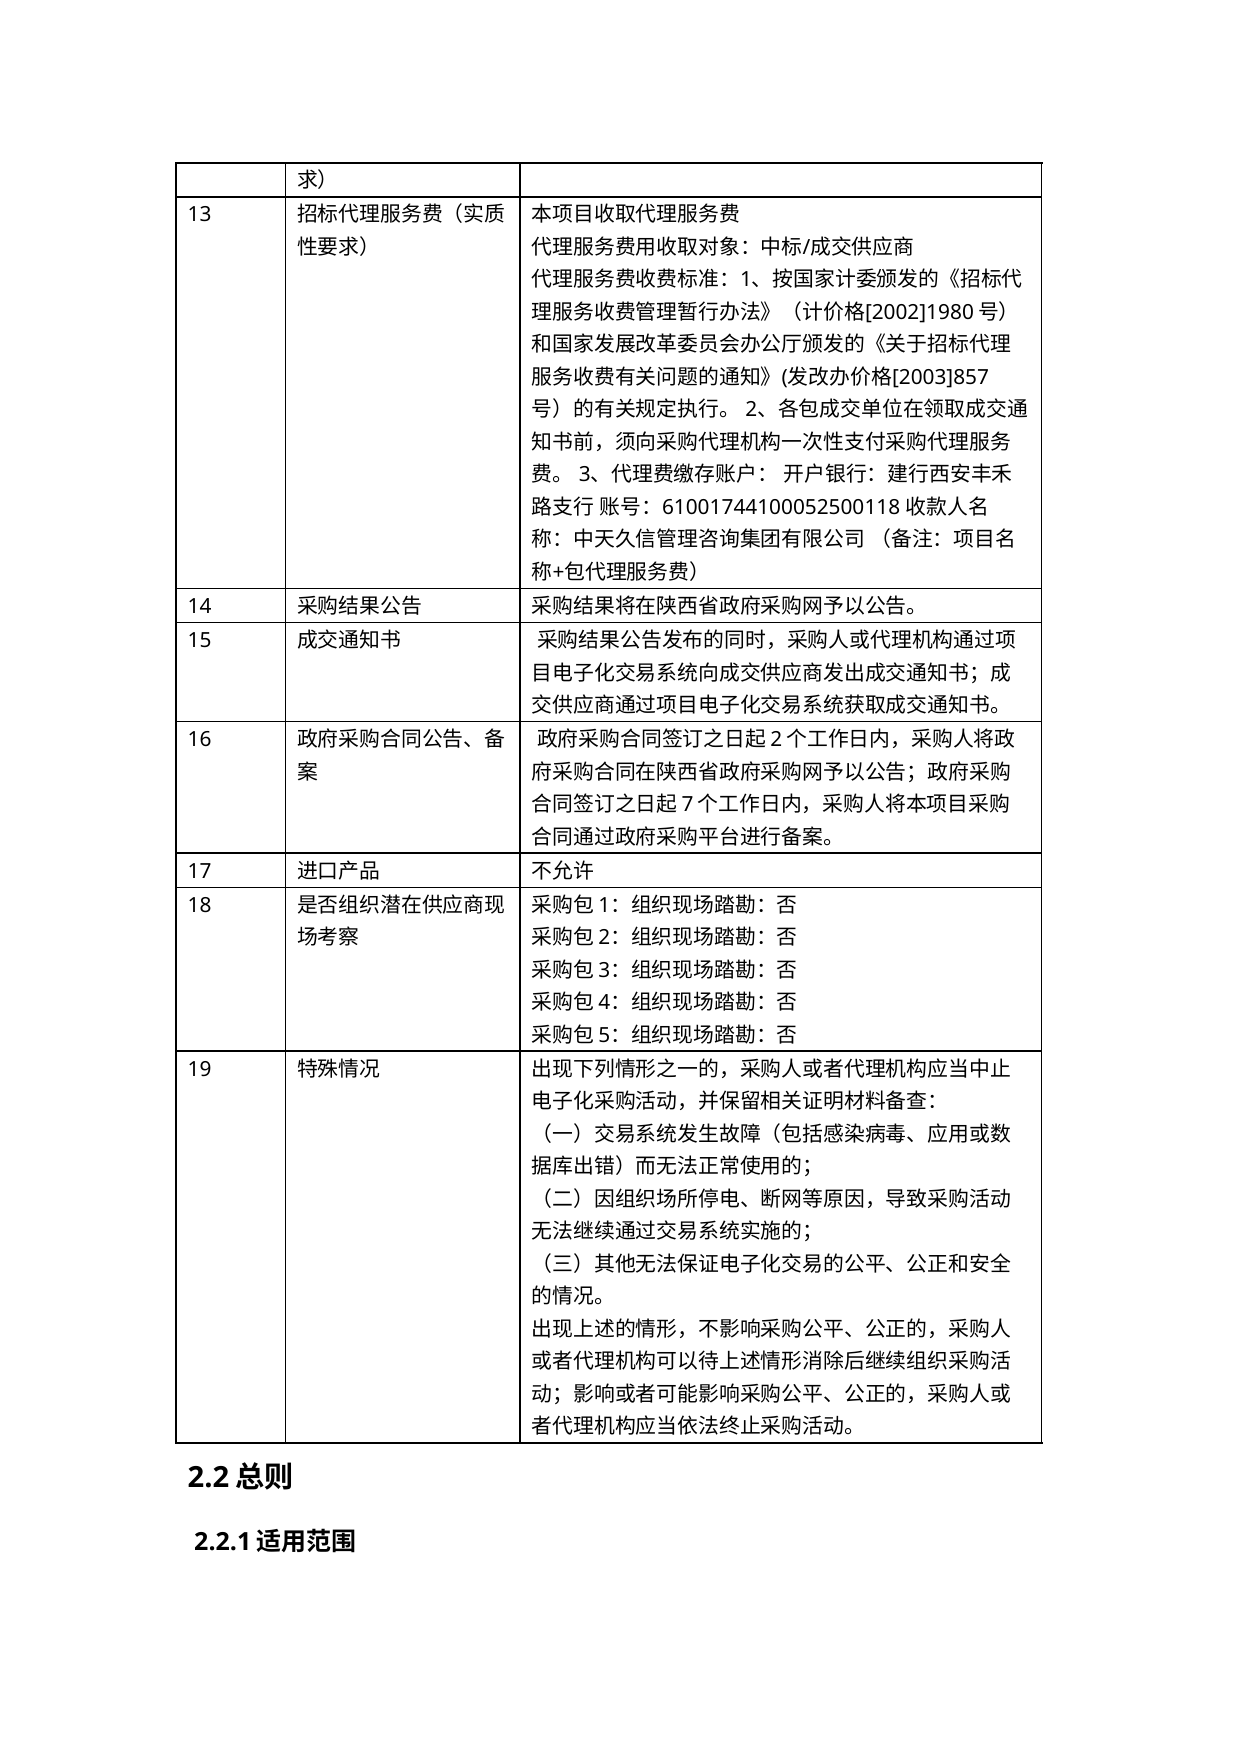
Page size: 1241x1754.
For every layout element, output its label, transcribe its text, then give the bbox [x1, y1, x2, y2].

table_cell 13 [177, 198, 285, 588]
table_cell 出现下列情形之一的，采购人或者代理机构应当中止电子化采购活动，并保留相关证明材料备查： （一）交易系统发生故障（包括感染病毒、应用或数据库出错）而无法正常使用的； （二）因组织场所停电、断网等原因，导致采购活动无法继续通过交易系统实施的； （三）其他无法保证电子化交易的公平、公正和安全的情况。 出现上述的情形，不影响采购公平、公正的，采购人或者代理机构可以待上述情形消除后继续组织采购活动；影响或者可能影响采购公平、公正的，采购人或者代理机构应当依法终止采购活动。 [521, 1052, 1041, 1442]
table_cell 16 [177, 722, 285, 852]
table_cell 招标代理服务费（实质性要求） [286, 198, 519, 588]
table_cell 进口产品 [286, 854, 519, 886]
table_cell 14 [177, 589, 285, 622]
table_cell 政府采购合同公告、备案 [286, 722, 519, 852]
table_cell 不允许 [521, 854, 1041, 886]
table_cell 采购结果公告 [286, 589, 519, 622]
table_cell 采购结果将在陕西省政府采购网予以公告。 [521, 589, 1041, 622]
table_cell 采购结果公告发布的同时，采购人或代理机构通过项目电子化交易系统向成交供应商发出成交通知书；成交供应商通过项目电子化交易系统获取成交通知书。 [521, 623, 1041, 721]
table_cell 是否组织潜在供应商现场考察 [286, 888, 519, 1050]
table_cell 19 [177, 1052, 285, 1442]
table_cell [521, 164, 1041, 196]
table_cell 成交通知书 [286, 623, 519, 721]
table_cell 采购包1：组织现场踏勘：否 采购包2：组织现场踏勘：否 采购包3：组织现场踏勘：否 采购包4：组织现场踏勘：否 采购包5：组织现场踏勘：否 [521, 888, 1041, 1050]
table_cell 特殊情况 [286, 1052, 519, 1442]
table_cell 政府采购合同签订之日起2个工作日内，采购人将政府采购合同在陕西省政府采购网予以公告；政府采购合同签订之日起7个工作日内，采购人将本项目采购合同通过政府采购平台进行备案。 [521, 722, 1041, 852]
table_cell 响应有效期（实质性要求） [286, 164, 519, 196]
text 2.2.1适用范围 [187, 1508, 1053, 1573]
table_cell 15 [177, 623, 285, 721]
text 2.2总则 [187, 1443, 1053, 1508]
table_cell 12 [177, 164, 285, 196]
table_cell 17 [177, 854, 285, 886]
table_cell 本项目收取代理服务费 代理服务费用收取对象：中标/成交供应商 代理服务费收费标准：1、按国家计委颁发的《招标代理服务收费管理暂行办法》（计价格[2002]1980号）和国家发展改革委员会办公厅颁发的《关于招标代理服务收费有关问题的通知》(发改办价格[2003]857号）的有关规定执行。 2、各包成交单位在领取成交通知书前，须向采购代理机构一次性支付采购代理服务费。 3、代理费缴存账户： 开户银行：建行西安丰禾路支行 账号：61001744100052500118 收款人名称：中天久信管理咨询集团有限公司 （备注：项目名称+包代理服务费） [521, 198, 1041, 588]
table_cell 18 [177, 888, 285, 1050]
